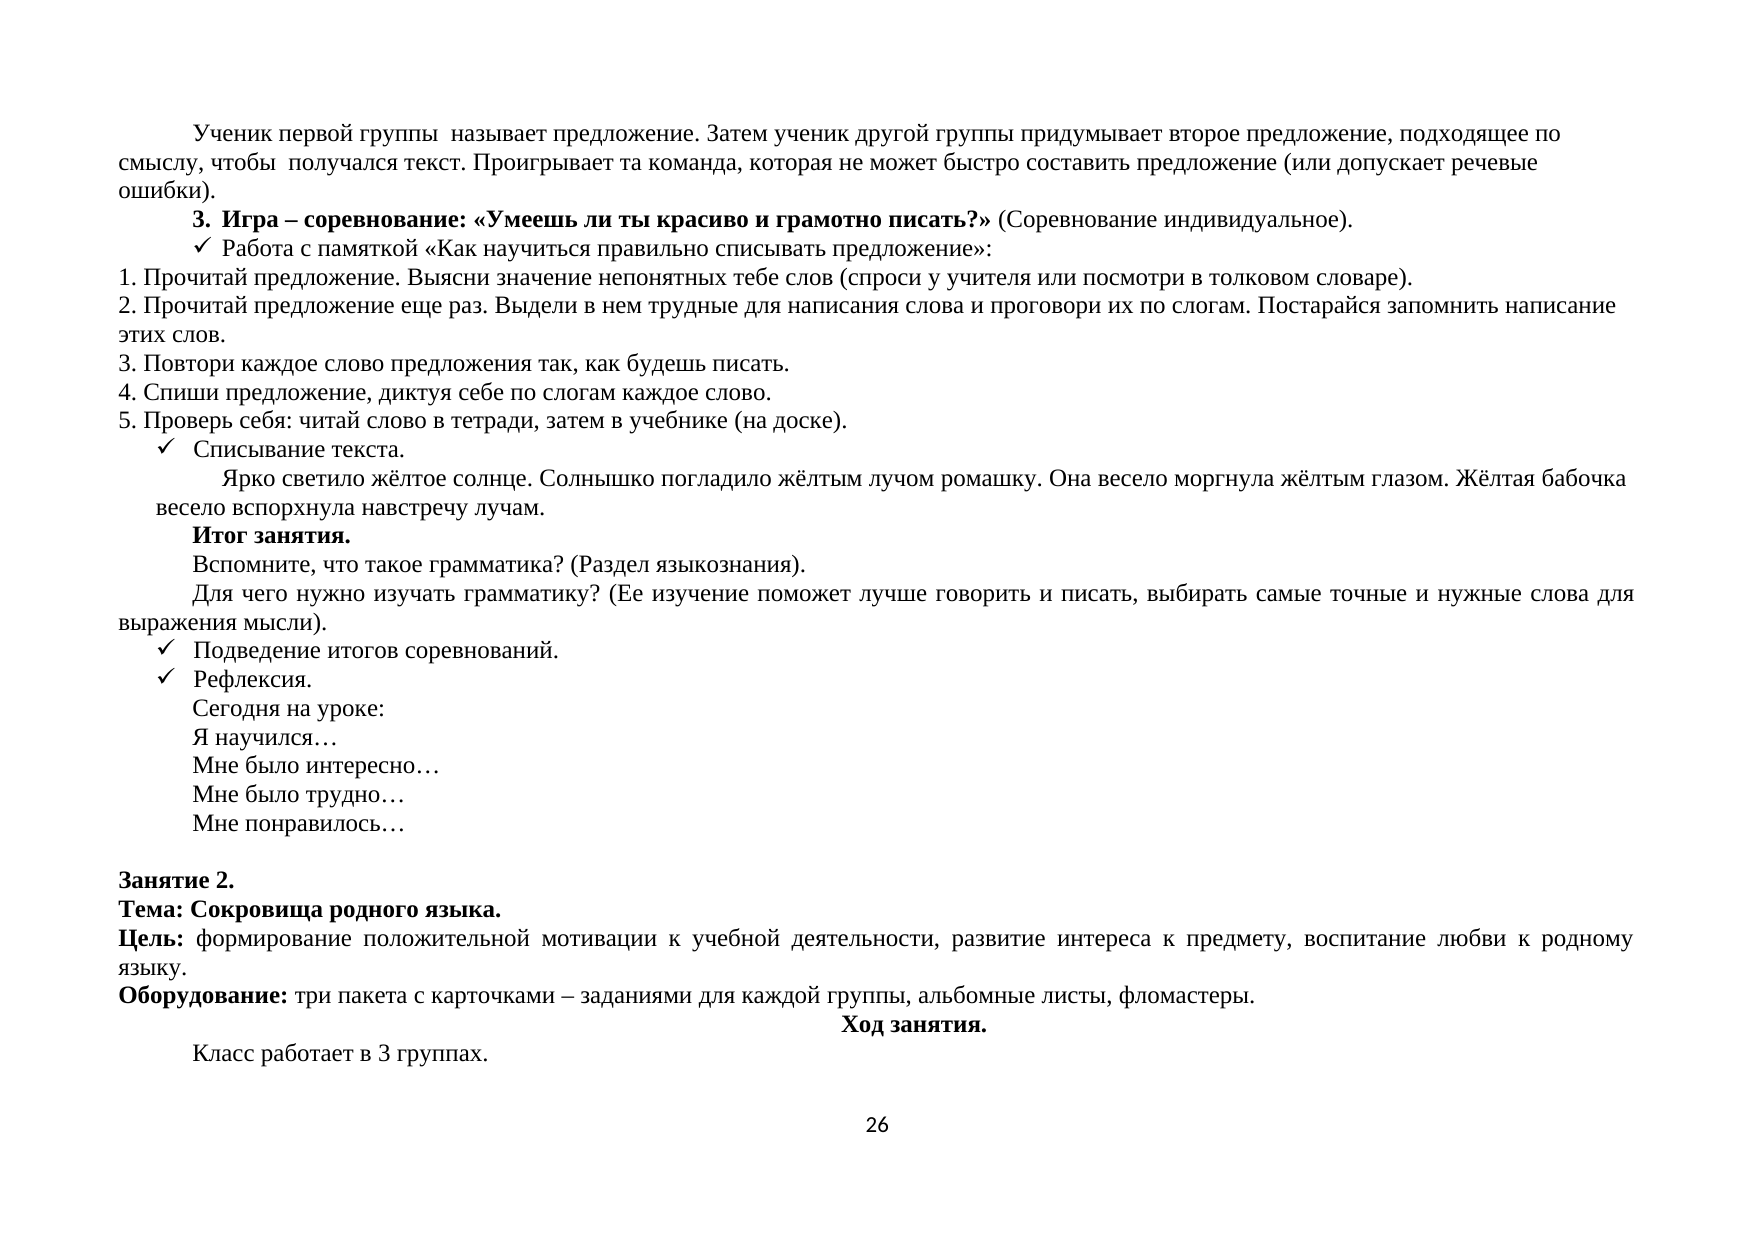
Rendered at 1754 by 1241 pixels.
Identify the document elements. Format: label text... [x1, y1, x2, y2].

list Списывание текста. [156, 434, 1636, 463]
text 2. Прочитай предложение еще раз. Выдели в нем трудные для написания слова и проговори их по слогам. Постарайся запомнить написание этих слов. [118, 291, 1636, 348]
text Ход занятия. [118, 1009, 1636, 1038]
text Я научился… [192, 722, 1636, 751]
text Тема: Сокровища родного языка. [118, 894, 1636, 923]
text Мне было трудно… [192, 779, 1636, 808]
text Ярко светило жёлтое солнце. Солнышко погладило жёлтым лучом ромашку. Она весело моргнула жёлтым глазом. Жёлтая бабочка весело вспорхнула навстречу лучам. [156, 463, 1636, 521]
text Вспомните, что такое грамматика? (Раздел языкознания). [118, 549, 1636, 578]
list Рефлексия. [156, 664, 1636, 693]
list Игра – соревнование: «Умеешь ли ты красиво и грамотно писать?» (Соревнование индивидуальное). [118, 204, 1636, 233]
text Класс работает в 3 группах. [118, 1038, 1636, 1067]
text 1. Прочитай предложение. Выясни значение непонятных тебе слов (спроси у учителя или посмотри в толковом словаре). [118, 262, 1636, 291]
text Сегодня на уроке: [192, 693, 1636, 722]
text 3. Повтори каждое слово предложения так, как будешь писать. [118, 348, 1636, 377]
text Оборудование: три пакета с карточками – заданиями для каждой группы, альбомные листы, фломастеры. [118, 981, 1636, 1009]
text Мне было интересно… [192, 751, 1636, 779]
text Для чего нужно изучать грамматику? (Ее изучение поможет лучше говорить и писать, выбирать самые точные и нужные слова для выражения мысли). [118, 578, 1636, 636]
text Цель: формирование положительной мотивации к учебной деятельности, развитие интереса к предмету, воспитание любви к родному языку. [118, 923, 1636, 981]
text Мне понравилось… [192, 808, 1636, 837]
list Работа с памяткой «Как научиться правильно списывать предложение»: [118, 233, 1636, 262]
text Ученик первой группы называет предложение. Затем ученик другой группы придумывает второе предложение, подходящее по смыслу, чтобы получался текст. Проигрывает та команда, которая не может быстро составить предложение (или допускает речевые ошибки). [118, 118, 1636, 204]
text Итог занятия. [118, 521, 1636, 549]
text Занятие 2. [118, 866, 1636, 894]
text 4. Спиши предложение, диктуя себе по слогам каждое слово. [118, 377, 1636, 406]
text 5. Проверь себя: читай слово в тетради, затем в учебнике (на доске). [118, 406, 1636, 434]
list Подведение итогов соревнований. [156, 636, 1636, 664]
